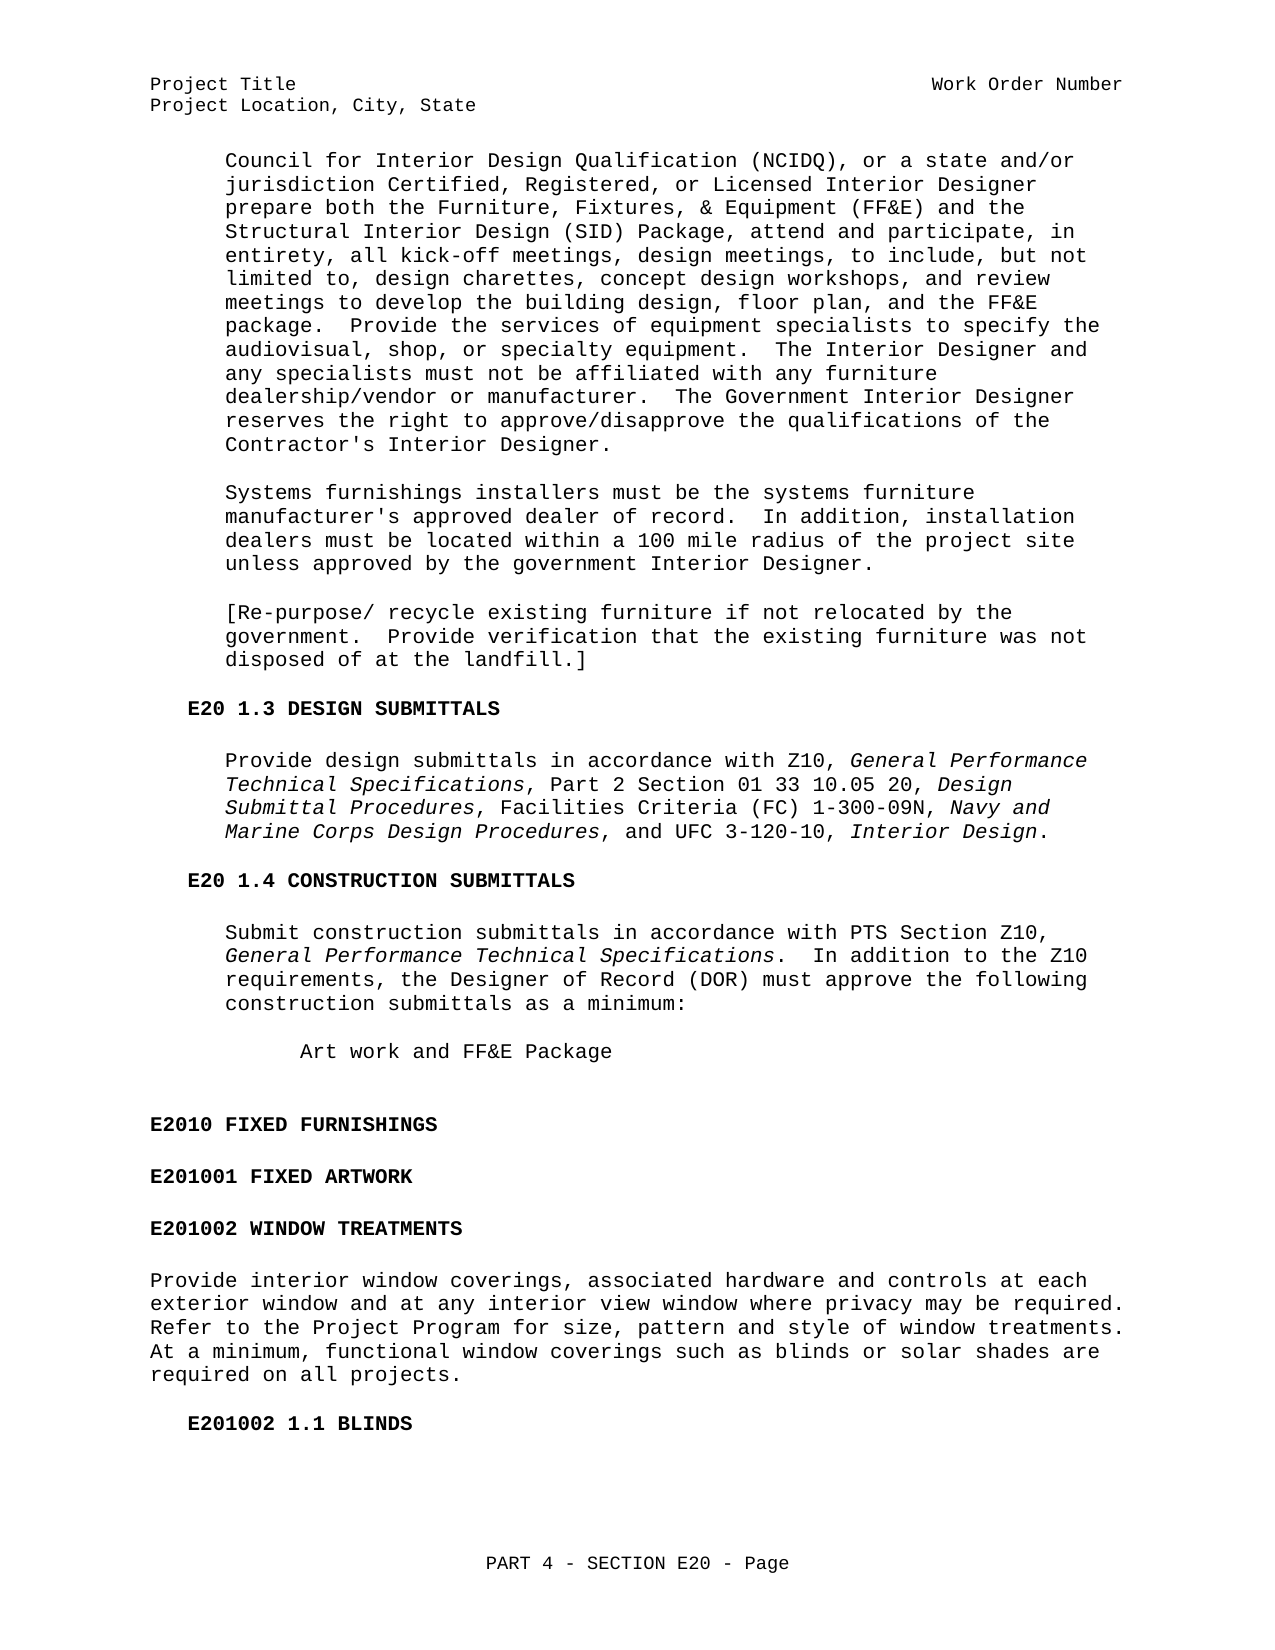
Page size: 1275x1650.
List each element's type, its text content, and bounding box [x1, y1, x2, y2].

text Provide design submittals in accordance with Z10, General Performance Technical Specifications, Part 2 Section 01 33 10.05 20, Design Submittal Procedures, Facilities Criteria (FC) 1-300-09N, Navy and Marine Corps Design Procedures, and UFC 3-120-10, Interior Design. [225, 750, 1125, 844]
text Provide interior window coverings, associated hardware and controls at each exterior window and at any interior view window where privacy may be required. Refer to the Project Program for size, pattern and style of window treatments. At a minimum, functional window coverings such as blinds or solar shades are required on all projects. [150, 1270, 1125, 1388]
text Art work and FF&E Package [300, 1041, 1125, 1065]
text E2010 FIXED FURNISHINGS [150, 1113, 1125, 1137]
text E20 1.4 CONSTRUCTION SUBMITTALS [150, 869, 1125, 893]
text E201001 FIXED ARTWORK [150, 1166, 1125, 1189]
text E201002 1.1 BLINDS [150, 1413, 1125, 1437]
text Submit construction submittals in accordance with PTS Section Z10, General Performance Technical Specifications. In addition to the Z10 requirements, the Designer of Record (DOR) must approve the following construction submittals as a minimum: [225, 922, 1125, 1016]
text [225, 150, 1125, 457]
text E201002 WINDOW TREATMENTS [150, 1218, 1125, 1241]
text [Re-purpose/ recycle existing furniture if not relocated by the government. Provide verification that the existing furniture was not disposed of at the landfill.] [225, 602, 1125, 673]
text Systems furnishings installers must be the systems furniture manufacturer's approved dealer of record. In addition, installation dealers must be located within a 100 mile radius of the project site unless approved by the government Interior Designer. [225, 482, 1125, 577]
text E20 1.3 DESIGN SUBMITTALS [150, 698, 1125, 722]
